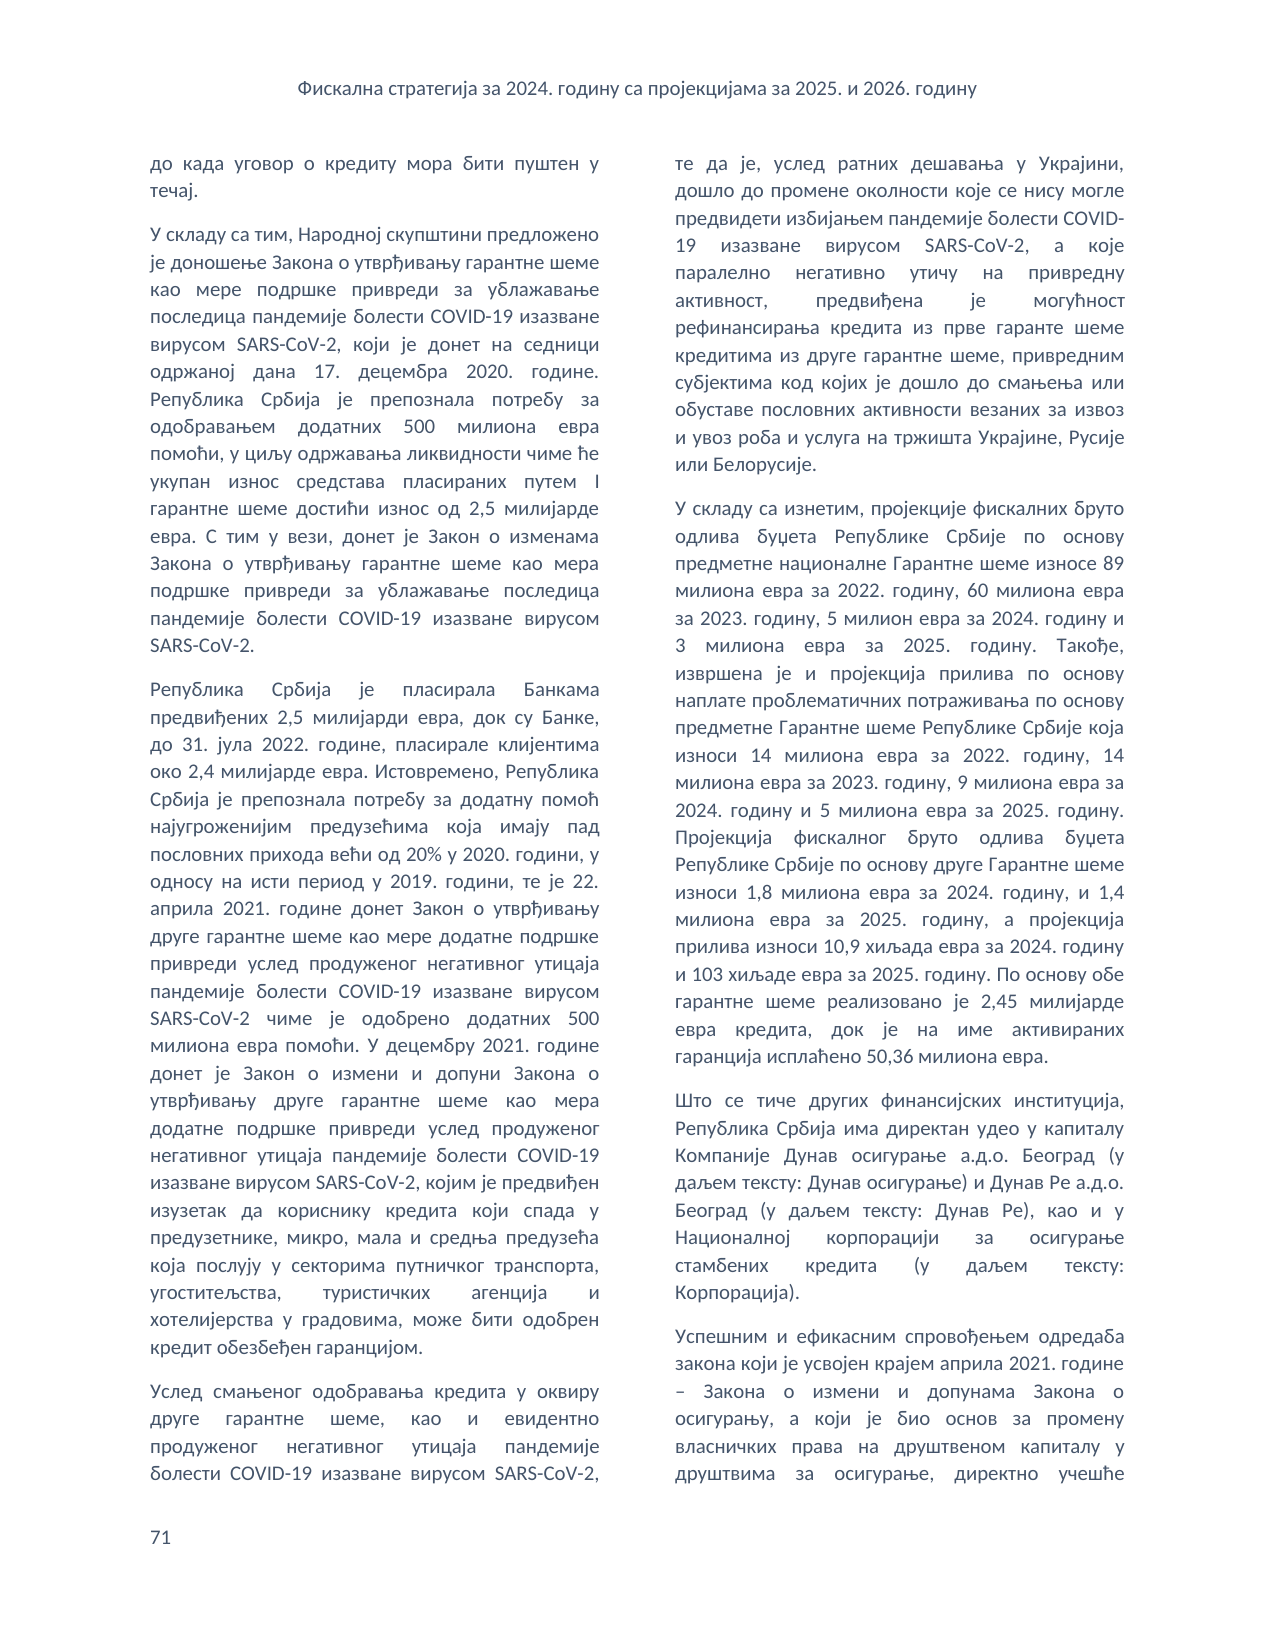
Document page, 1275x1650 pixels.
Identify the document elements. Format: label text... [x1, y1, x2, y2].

text У складу са тим, Народној скупштини предложено је доношење Закона о утврђивању гарантне шеме као мере подршке привреди за ублажавање последица пандемије болести COVID-19 изазване вирусом SARS-CoV-2, који је донет на седници одржаној дана 17. децембра 2020. године. Република Србија је препознала потребу за одобравањем додатних 500 милиона евра помоћи, у циљу одржавања ликвидности чиме ће укупан износ средстава пласираних путем I гарантне шеме достићи износ од 2,5 милијарде евра. С тим у вези, донет је Закон о изменама Закона о утврђивању гарантне шеме као мера подршке привреди за ублажавање последица пандемије болести COVID-19 изазване вирусом SARS-CoV-2. [150, 221, 600, 658]
text Услед смањеног одобравања кредита у оквиру друге гарантне шеме, као и евидентно продуженог негативног утицаја пандемије болести COVID-19 изазване вирусом SARS-CoV-2, те да је, услед ратних дешавања у Украјини, дошло до промене околности које се нису могле предвидети избијањем пандемије болести COVID-19 изазване вирусом SARS-CoV-2, а које паралелно негативно утичу на привредну активност, предвиђена је могућност рефинансирања кредита из прве гаранте шеме кредитима из друге гарантне шеме, привредним субјектима код којих је дошло до смањења или обуставе пословних активности везаних за извоз и увоз роба и услуга на тржишта Украјине, Русије или Белорусије. [675, 150, 1125, 477]
text Република Србија је пласирала Банкама предвиђених 2,5 милијарди евра, док су Банке, до 31. јула 2022. године, пласирале клијентима око 2,4 милијарде евра. Истовремено, Република Србија је препознала потребу за додатну помоћ најугроженијим предузећима која имају пад пословних прихода већи од 20% у 2020. години, у односу на исти период у 2019. години, те је 22. априла 2021. године донет Закон о утврђивању друге гарантне шеме као мере додатне подршке привреди услед продуженог негативног утицаја пандемије болести COVID-19 изазване вирусом SARS-CoV-2 чиме је одобрено додатних 500 милиона евра помоћи. У децембру 2021. године донет је Закон о измени и допуни Закона о утврђивању друге гарантне шеме као мера додатне подршке привреди услед продуженог негативног утицаја пандемије болести COVID-19 изазване вирусом SARS-CоV-2, којим је предвиђен изузетак да кориснику кредита који спада у предузетнике, микро, мала и средња предузећа која послују у секторима путничког транспорта, угоститељства, туристичких агенција и хотелијерства у градовима, може бити одобрен кредит обезбеђен гаранцијом. [150, 676, 600, 1359]
text У складу са изнетим, пројекције фискалних бруто одлива буџета Републике Србије по основу предметне националне Гарантне шеме износе 89 милиона евра за 2022. годину, 60 милиона евра за 2023. годину, 5 милион евра за 2024. годину и 3 милиона евра за 2025. годину. Такође, извршена је и пројекција прилива по основу наплате проблематичних потраживања по основу предметне Гарантне шеме Републике Србије која износи 14 милиона евра за 2022. годину, 14 милиона евра за 2023. годину, 9 милиона евра за 2024. годину и 5 милиона евра за 2025. годину. Пројекција фискалног бруто одлива буџета Републике Србије по основу друге Гарантне шеме износи 1,8 милиона евра за 2024. годину, и 1,4 милиона евра за 2025. годину, а пројекција прилива износи 10,9 хиљада евра за 2024. годину и 103 хиљаде евра за 2025. годину. По основу обе гарантне шеме реализовано је 2,45 милијарде евра кредита, док је на име активираних гаранција исплаћено 50,36 милиона евра. [675, 495, 1125, 1069]
text Што се тиче других финансијских институција, Република Србија има директан удео у капиталу Компаније Дунав осигурање а.д.о. Београд (у даљем тексту: Дунав осигурање) и Дунав Ре а.д.о. Београд (у даљем тексту: Дунав Ре), као и у Националној корпорацији за осигурање стамбених кредита (у даљем тексту: Корпорација). [675, 1087, 1125, 1304]
text Услед смањеног одобравања кредита у оквиру друге гарантне шеме, као и евидентно продуженог негативног утицаја пандемије болести COVID-19 изазване вирусом SARS-CoV-2, те да је, услед ратних дешавања у Украјини, дошло до промене околности које се нису могле предвидети избијањем пандемије болести COVID-19 изазване вирусом SARS-CoV-2, а које паралелно негативно утичу на привредну активност, предвиђена је могућност рефинансирања кредита из прве гаранте шеме кредитима из друге гарантне шеме, привредним субјектима код којих је дошло до смањења или обуставе пословних активности везаних за извоз и увоз роба и услуга на тржишта Украјине, Русије или Белорусије. [150, 1378, 600, 1486]
